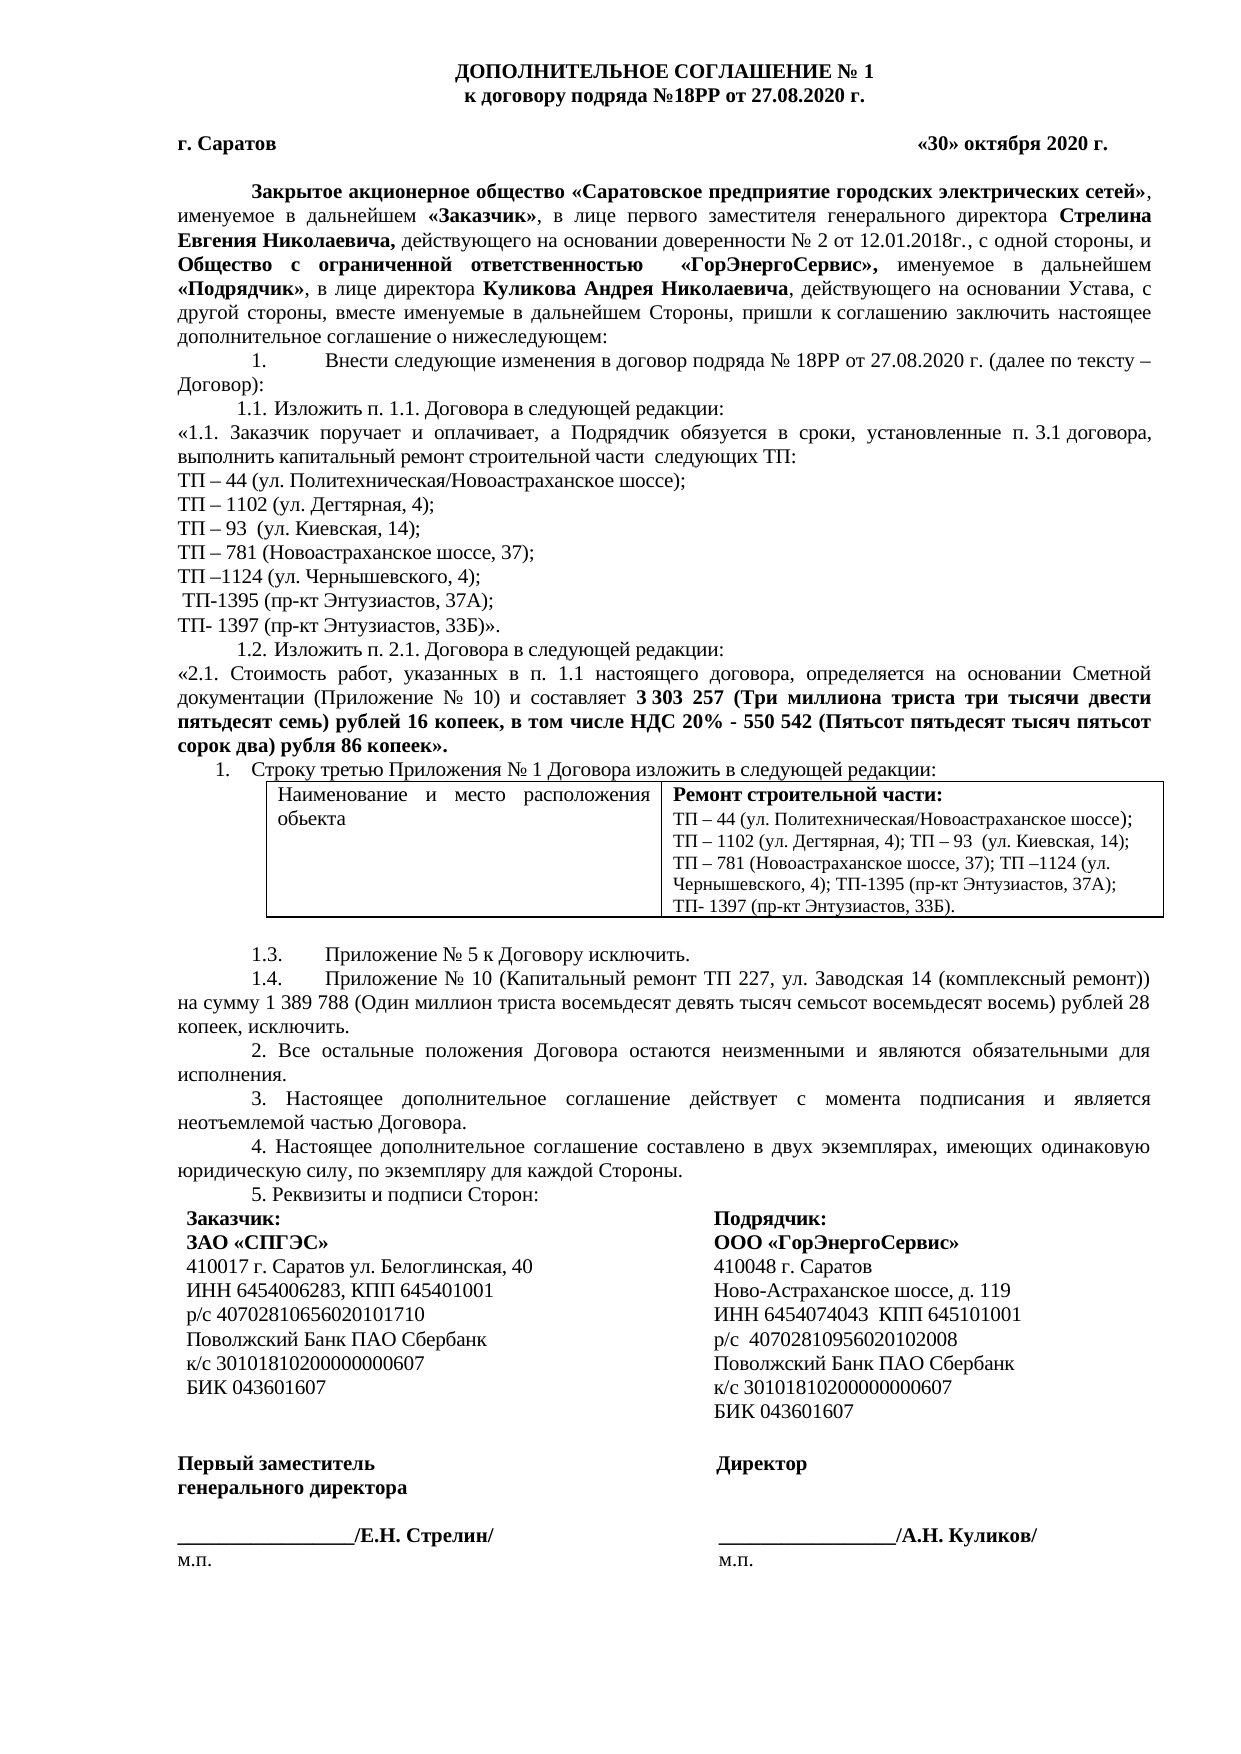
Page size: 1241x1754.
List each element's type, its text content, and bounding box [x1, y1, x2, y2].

list Изложить п. 1.1. Договора в следующей редакции: [236, 396, 1152, 420]
title к договору подряда №18РР от 27.08.2020 г. [177, 83, 1152, 107]
list Приложение № 10 (Капитальный ремонт ТП 227, ул. Заводская 14 (комплексный ремонт)) на сумму 1 389 788 (Один миллион триста восемьдесят девять тысяч семьсот восемьдесят восемь) рублей 28 копеек, исключить. [177, 966, 1152, 1038]
text г. Саратов «30» октября 2020 г. [177, 131, 1152, 155]
text ТП – 781 (Новоастраханское шоссе, 37); [177, 540, 1152, 564]
text 4. Настоящее дополнительное соглашение составлено в двух экземплярах, имеющих одинаковую юридическую силу, по экземпляру для каждой Стороны. [177, 1134, 1152, 1182]
text Первый заместитель Директор [177, 1451, 1152, 1474]
text «2.1. Стоимость работ, указанных в п. 1.1 настоящего договора, определяется на основании Сметной документации (Приложение № 10) и составляет 3 303 257 (Три миллиона триста три тысячи двести пятьдесят семь) рублей 16 копеек, в том числе НДС 20% - 550 542 (Пятьсот пятьдесят тысяч пятьсот сорок два) рубля 86 копеек». [177, 661, 1152, 757]
list Строку третью Приложения № 1 Договора изложить в следующей редакции: [177, 757, 1152, 781]
table_header Заказчик: ЗАО «СПГЭС» 410017 г. Саратов ул. Белоглинская, 40 ИНН 6454006283, КПП 645401001 р/с 40702810656020101710 Поволжский Банк ПАО Сбербанк к/с 30101810200000000607 БИК 043601607 [175, 1206, 702, 1451]
list Приложение № 5 к Договору исключить. [177, 941, 1152, 966]
table_header Подрядчик: ООО «ГорЭнергоСервис» 410048 г. Саратов Ново-Астраханское шоссе, д. 119 ИНН 6454074043 КПП 645101001 р/с 40702810956020102008 Поволжский Банк ПАО Сбербанк к/с 30101810200000000607 БИК 043601607 [702, 1206, 1195, 1451]
list 2. Все остальные положения Договора остаются неизменными и являются обязательными для исполнения. [177, 1038, 1152, 1086]
text ТП – 44 (ул. Политехническая/Новоастраханское шоссе); [177, 468, 1152, 492]
title ДОПОЛНИТЕЛЬНОЕ СОГЛАШЕНИЕ № 1 [177, 59, 1152, 83]
text 3. Настоящее дополнительное соглашение действует с момента подписания и является неотъемлемой частью Договора. [177, 1086, 1152, 1134]
list Изложить п. 2.1. Договора в следующей редакции: [236, 637, 1152, 661]
text м.п. м.п. [177, 1547, 1152, 1571]
text ТП – 93 (ул. Киевская, 14); [177, 516, 1152, 540]
text 5. Реквизиты и подписи Сторон: [177, 1182, 1152, 1206]
table_header Наименование и место расположения обьекта [267, 782, 661, 916]
text _________________/Е.Н. Стрелин/ _________________/А.Н. Куликов/ [177, 1523, 1152, 1547]
list Внести следующие изменения в договор подряда № 18РР от 27.08.2020 г. (далее по тексту – Договор): [177, 348, 1152, 396]
table_header Ремонт строительной части: ТП – 44 (ул. Политехническая/Новоастраханское шоссе); ТП – 1102 (ул. Дегтярная, 4); ТП – 93 (ул. Киевская, 14); ТП – 781 (Новоастраханское шоссе, 37); ТП –1124 (ул. Чернышевского, 4); ТП-1395 (пр-кт Энтузиастов, 37А); ТП- 1397 (пр-кт Энтузиастов, 33Б). [662, 782, 1163, 916]
text генерального директора [177, 1474, 1152, 1499]
text Закрытое акционерное общество «Саратовское предприятие городских электрических сетей», именуемое в дальнейшем «Заказчик», в лице первого заместителя генерального директора Стрелина Евгения Николаевича, действующего на основании доверенности № 2 от 12.01.2018г., с одной стороны, и Общество с ограниченной ответственностью «ГорЭнергоСервис», именуемое в дальнейшем «Подрядчик», в лице директора Куликова Андрея Николаевича, действующего на основании Устава, с другой стороны, вместе именуемые в дальнейшем Стороны, пришли к соглашению заключить настоящее дополнительное соглашение о нижеследующем: [177, 179, 1152, 348]
text ТП –1124 (ул. Чернышевского, 4); [177, 564, 1152, 588]
text ТП-1395 (пр-кт Энтузиастов, 37А); [177, 588, 1152, 612]
text ТП- 1397 (пр-кт Энтузиастов, 33Б)». [177, 612, 1152, 637]
text ТП – 1102 (ул. Дегтярная, 4); [177, 492, 1152, 516]
text «1.1. Заказчик поручает и оплачивает, а Подрядчик обязуется в сроки, установленные п. 3.1 договора, выполнить капитальный ремонт строительной части следующих ТП: [177, 420, 1152, 468]
